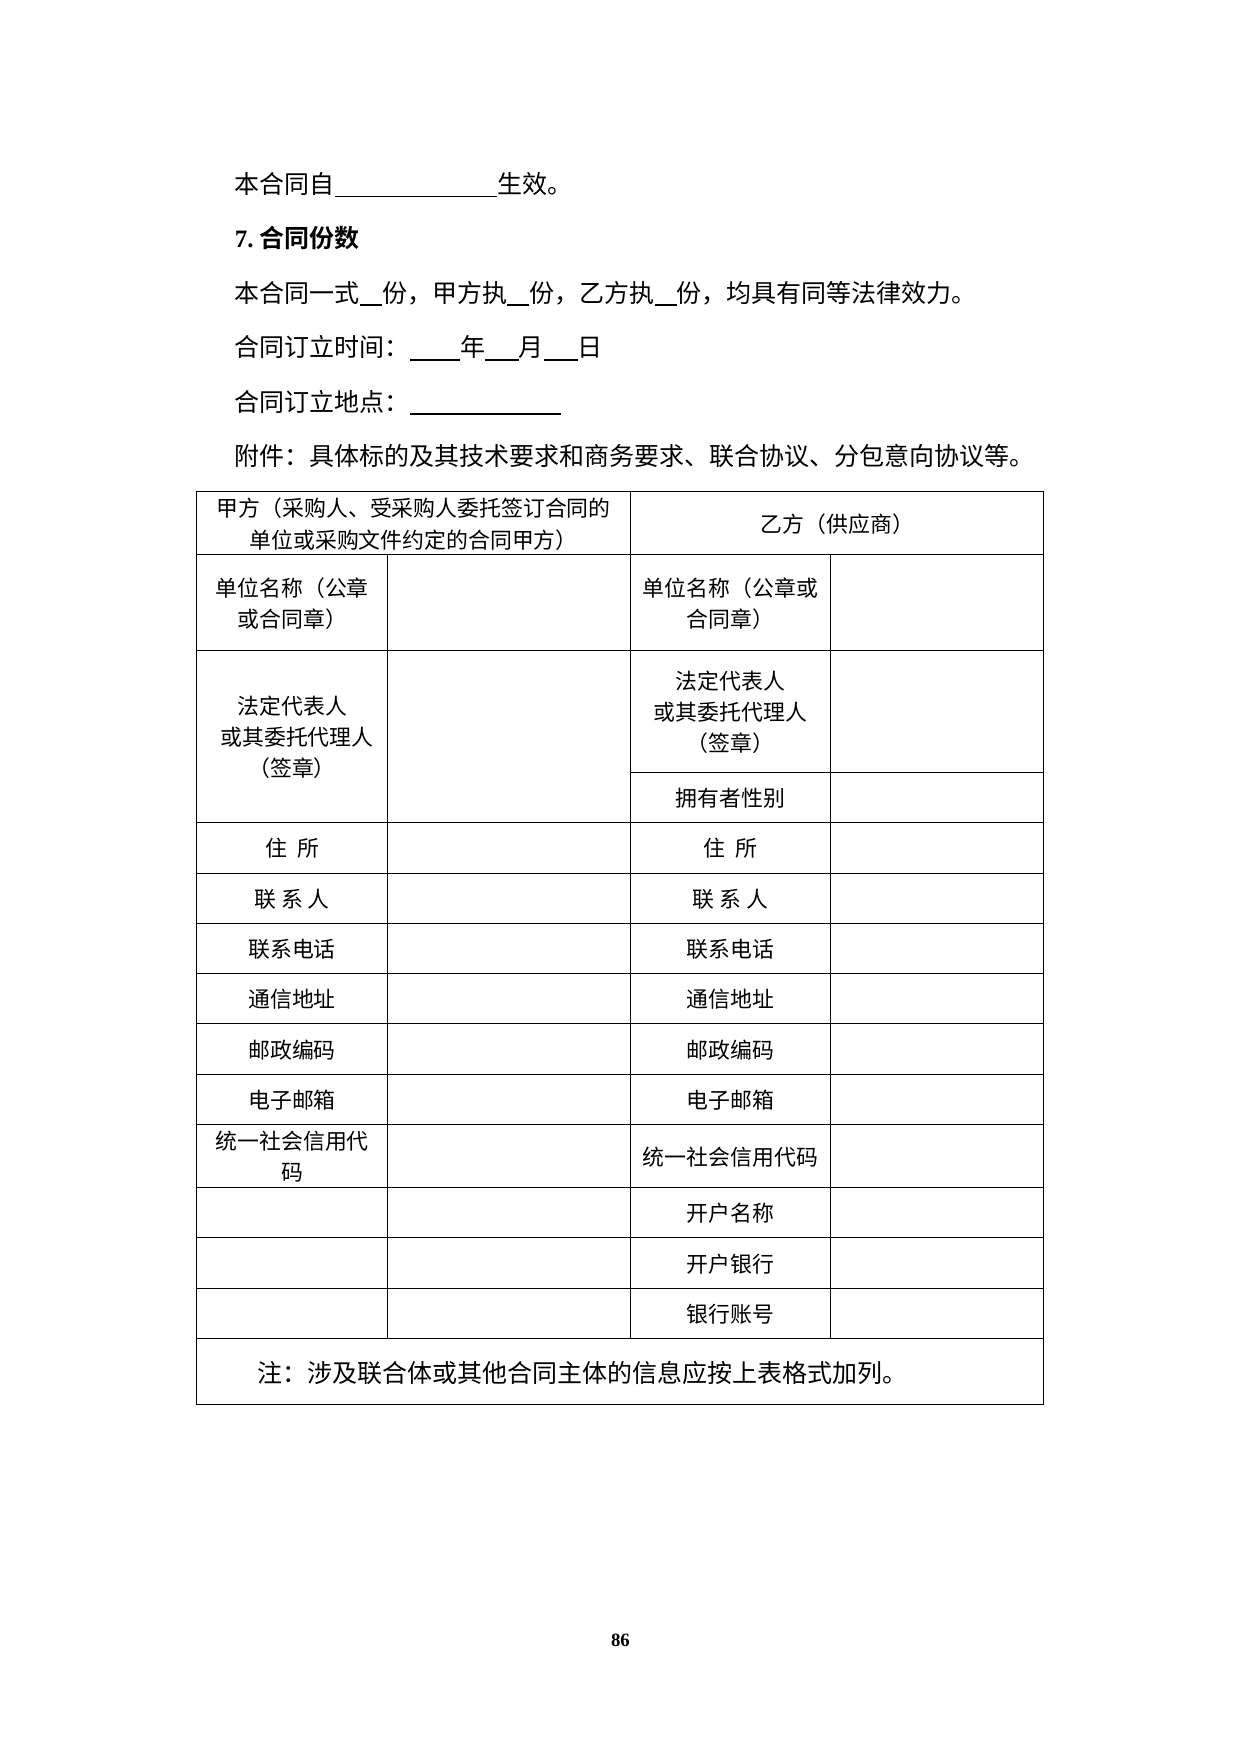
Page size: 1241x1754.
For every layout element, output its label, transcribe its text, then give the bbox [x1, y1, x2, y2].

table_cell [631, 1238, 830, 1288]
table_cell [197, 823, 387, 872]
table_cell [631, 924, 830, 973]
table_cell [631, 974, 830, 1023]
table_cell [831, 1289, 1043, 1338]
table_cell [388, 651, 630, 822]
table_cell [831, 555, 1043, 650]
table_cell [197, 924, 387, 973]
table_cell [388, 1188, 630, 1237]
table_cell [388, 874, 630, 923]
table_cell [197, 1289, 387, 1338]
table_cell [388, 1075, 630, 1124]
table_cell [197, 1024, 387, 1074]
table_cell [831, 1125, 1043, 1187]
text 合同订立地点： [188, 382, 1052, 418]
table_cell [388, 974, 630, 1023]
text 合同订立时间： 年 月 日 [188, 328, 1052, 364]
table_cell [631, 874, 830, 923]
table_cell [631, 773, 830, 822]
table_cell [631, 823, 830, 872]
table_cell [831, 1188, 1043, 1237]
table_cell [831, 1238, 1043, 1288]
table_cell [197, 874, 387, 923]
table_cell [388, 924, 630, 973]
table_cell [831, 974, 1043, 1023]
list 合同份数 [188, 219, 1052, 255]
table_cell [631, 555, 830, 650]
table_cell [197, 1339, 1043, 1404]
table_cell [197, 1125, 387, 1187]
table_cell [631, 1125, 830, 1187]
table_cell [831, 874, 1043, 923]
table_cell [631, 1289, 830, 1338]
text 本合同一式 份，甲方执 份，乙方执 份，均具有同等法律效力。 [188, 273, 1052, 309]
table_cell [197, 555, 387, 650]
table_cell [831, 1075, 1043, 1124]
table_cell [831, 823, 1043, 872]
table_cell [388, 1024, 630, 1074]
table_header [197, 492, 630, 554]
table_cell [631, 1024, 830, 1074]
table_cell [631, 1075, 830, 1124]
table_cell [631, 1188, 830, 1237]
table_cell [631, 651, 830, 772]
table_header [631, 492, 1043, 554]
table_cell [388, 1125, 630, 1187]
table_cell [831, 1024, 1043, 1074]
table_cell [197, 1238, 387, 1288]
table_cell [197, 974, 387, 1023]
text 附件：具体标的及其技术要求和商务要求、联合协议、分包意向协议等。 [188, 436, 1052, 473]
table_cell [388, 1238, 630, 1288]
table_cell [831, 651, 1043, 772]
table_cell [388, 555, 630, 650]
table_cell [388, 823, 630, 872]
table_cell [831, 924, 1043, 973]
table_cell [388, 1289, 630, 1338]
text 本合同自 生效。 [188, 164, 1052, 201]
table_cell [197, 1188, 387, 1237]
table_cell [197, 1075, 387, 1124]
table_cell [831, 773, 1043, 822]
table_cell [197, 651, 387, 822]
